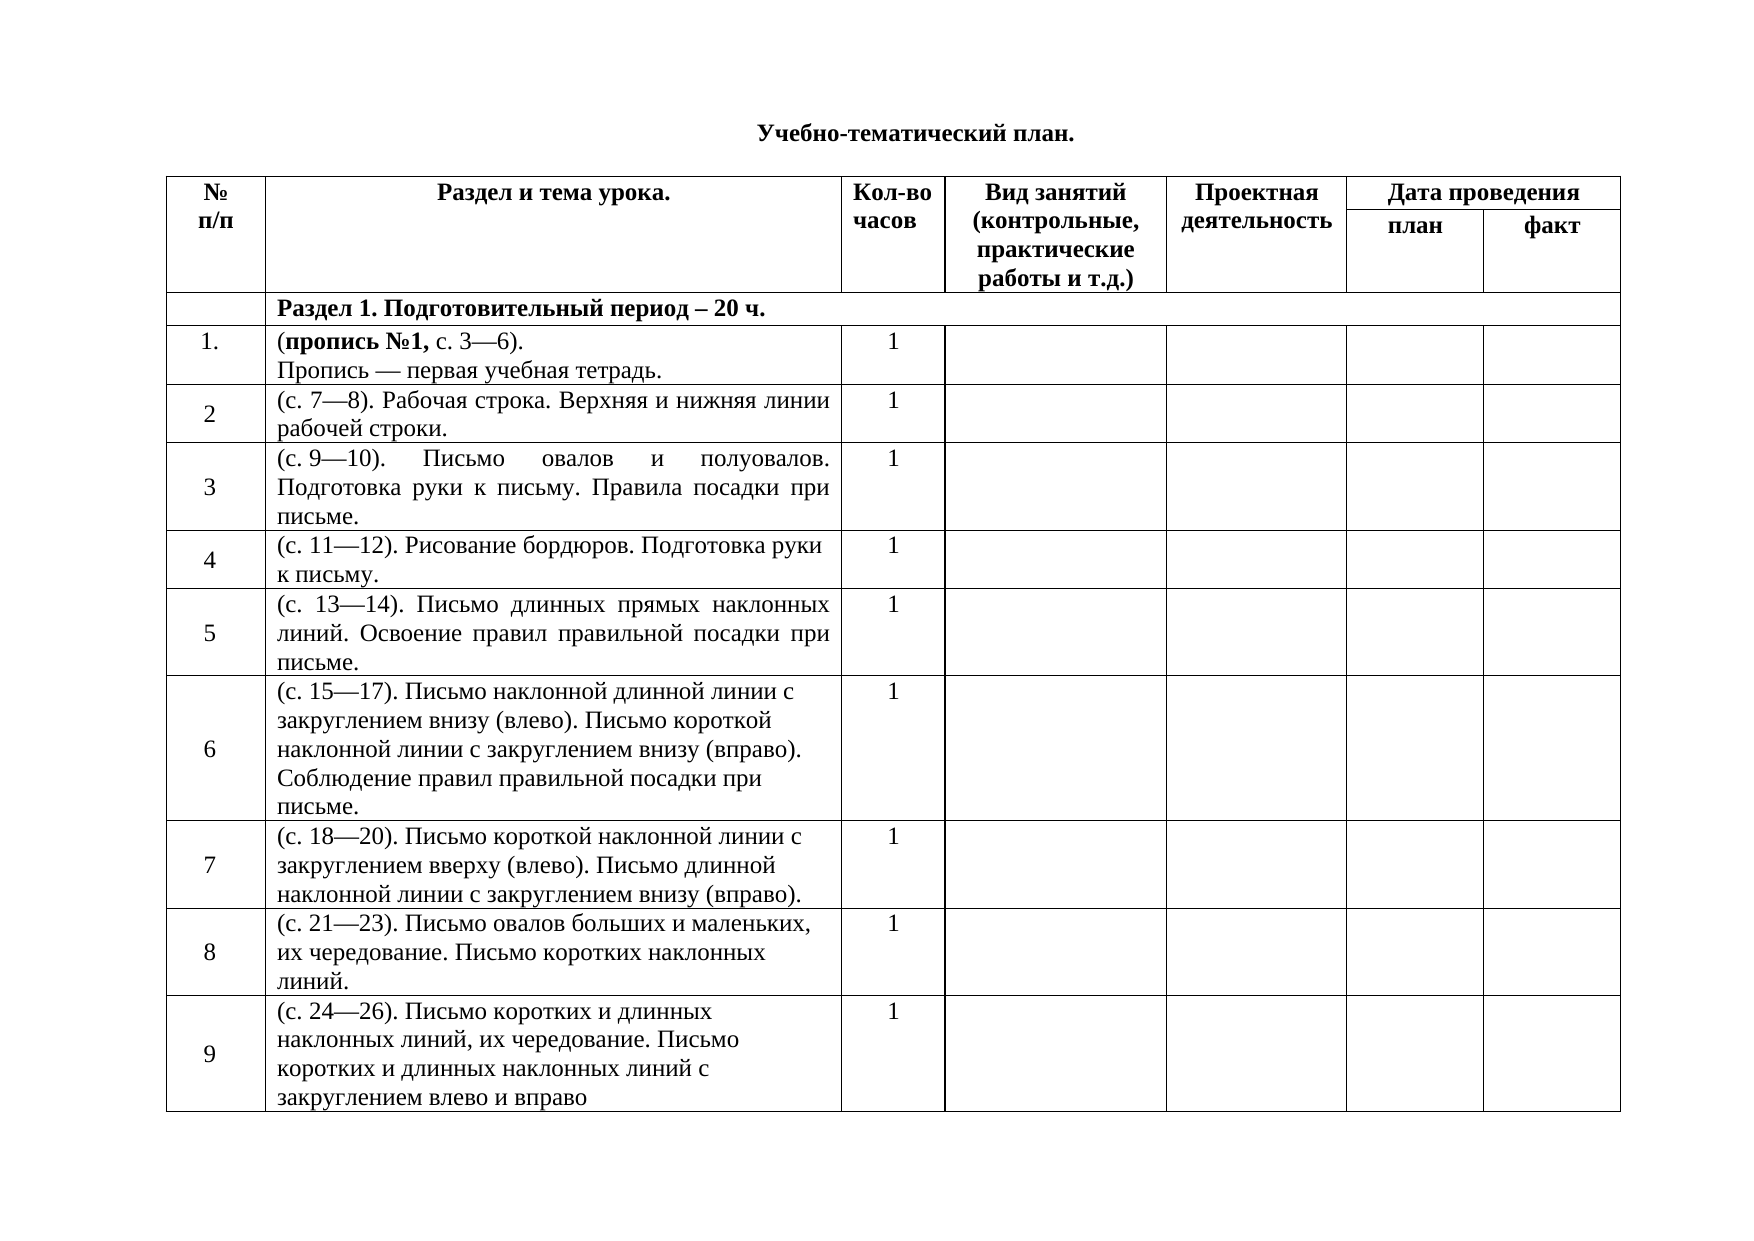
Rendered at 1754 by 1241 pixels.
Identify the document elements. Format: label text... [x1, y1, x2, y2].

table_cell Раздел 1. Подготовительный период – 20 ч. [266, 293, 1620, 325]
table_header Кол-во часов [842, 177, 944, 292]
table_cell [1167, 385, 1346, 442]
table_cell 1. [167, 326, 265, 384]
table_cell (с. 9—10). Письмо овалов и полуовалов. Подготовка руки к письму. Правила посадки при письме. [266, 443, 841, 529]
table_header Вид занятий (контрольные, практические работы и т.д.) [946, 177, 1166, 292]
table_cell [1167, 676, 1346, 820]
table_cell 6 [167, 676, 265, 820]
table_cell (с. 15—17). Письмо наклонной длинной линии с закруглением внизу (влево). Письмо короткой наклонной линии с закруглением внизу (вправо). Соблюдение правил правильной посадки при письме. [266, 676, 841, 820]
table_cell (с. 13—14). Письмо длинных прямых наклонных линий. Освоение правил правильной посадки при письме. [266, 589, 841, 675]
table_cell [1347, 589, 1483, 675]
table_cell 4 [167, 531, 265, 588]
table_cell [946, 821, 1166, 907]
table_cell [1347, 443, 1483, 529]
table_cell (с. 7—8). Рабочая строка. Верхняя и нижняя линии рабочей строки. [266, 385, 841, 442]
table_cell 1 [842, 676, 944, 820]
table_cell 7 [167, 821, 265, 907]
table_cell [1347, 531, 1483, 588]
table_cell [1484, 996, 1620, 1111]
table_cell [1167, 821, 1346, 907]
table_cell 1 [842, 909, 944, 995]
table_cell (с. 11—12). Рисование бордюров. Подготовка руки к письму. [266, 531, 841, 588]
table_cell [1484, 443, 1620, 529]
table_cell [167, 293, 265, 325]
table_cell [1167, 531, 1346, 588]
table_cell 1 [842, 589, 944, 675]
table_cell [1484, 326, 1620, 384]
table_header Дата проведения [1347, 177, 1620, 209]
table_cell 1 [842, 531, 944, 588]
table_cell (пропись №1, с. 3—6). Пропись — первая учебная тетрадь. [266, 326, 841, 384]
table_cell [1167, 326, 1346, 384]
table_cell [1347, 909, 1483, 995]
table_cell [1484, 589, 1620, 675]
table_cell 1 [842, 996, 944, 1111]
table_cell [1484, 909, 1620, 995]
table_cell (с. 18—20). Письмо короткой наклонной линии с закруглением вверху (влево). Письмо длинной наклонной линии с закруглением внизу (вправо). [266, 821, 841, 907]
table_cell [1347, 821, 1483, 907]
table_cell [1347, 996, 1483, 1111]
table_cell [1347, 326, 1483, 384]
table_cell [1347, 385, 1483, 442]
table_cell [946, 589, 1166, 675]
table_cell [1167, 996, 1346, 1111]
table_cell 9 [167, 996, 265, 1111]
table_cell 1 [842, 821, 944, 907]
table_cell [946, 996, 1166, 1111]
table_cell [1484, 385, 1620, 442]
table_cell [1167, 909, 1346, 995]
table_header Проектная деятельность [1167, 177, 1346, 292]
table_cell [1347, 676, 1483, 820]
table_cell 3 [167, 443, 265, 529]
table_cell 8 [167, 909, 265, 995]
table_cell [1484, 531, 1620, 588]
table_cell [1484, 676, 1620, 820]
table_cell [946, 326, 1166, 384]
text Учебно-тематический план. [177, 118, 1654, 147]
table_cell [1167, 589, 1346, 675]
table_cell [946, 676, 1166, 820]
table_cell 1 [842, 385, 944, 442]
table_cell 1 [842, 326, 944, 384]
table_cell план [1347, 210, 1483, 292]
table_cell [946, 909, 1166, 995]
table_cell [1167, 443, 1346, 529]
table_cell [1484, 821, 1620, 907]
table_cell (с. 21—23). Письмо овалов больших и маленьких, их чередование. Письмо коротких наклонных линий. [266, 909, 841, 995]
table_header Раздел и тема урока. [266, 177, 841, 292]
table_cell (с. 24—26). Письмо коротких и длинных наклонных линий, их чередование. Письмо коротких и длинных наклонных линий с закруглением влево и вправо [266, 996, 841, 1111]
table_cell факт [1484, 210, 1620, 292]
table_cell [946, 443, 1166, 529]
table_cell [946, 531, 1166, 588]
table_header № п/п [167, 177, 265, 292]
table_cell 5 [167, 589, 265, 675]
table_cell 2 [167, 385, 265, 442]
table_cell [946, 385, 1166, 442]
table_cell 1 [842, 443, 944, 529]
